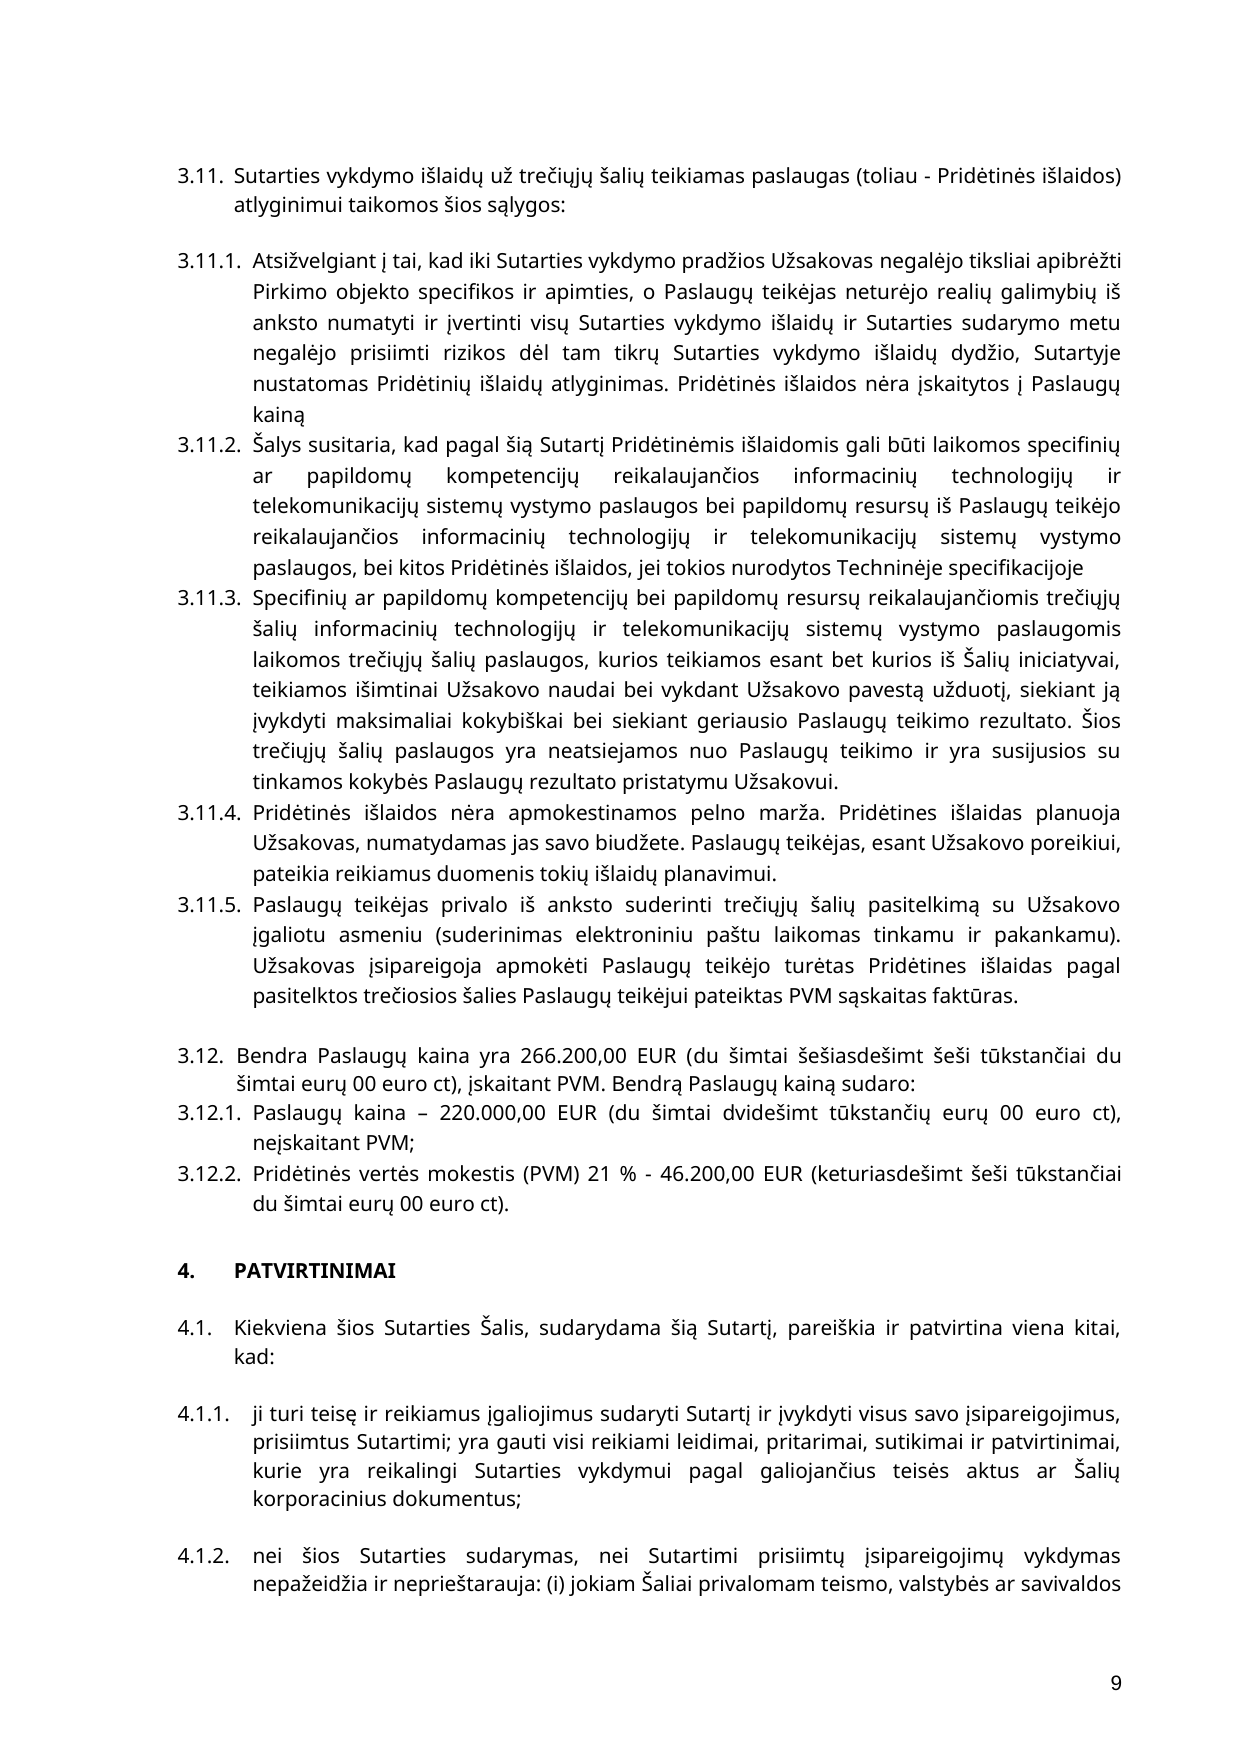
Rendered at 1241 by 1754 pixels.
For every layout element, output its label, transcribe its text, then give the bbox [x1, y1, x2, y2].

list Kiekviena šios Sutarties Šalis, sudarydama šią Sutartį, pareiškia ir patvirtina viena kitai, kad: [177, 1313, 1122, 1370]
list Specifinių ar papildomų kompetencijų bei papildomų resursų reikalaujančiomis trečiųjų šalių informacinių technologijų ir telekomunikacijų sistemų vystymo paslaugomis laikomos trečiųjų šalių paslaugos, kurios teikiamos esant bet kurios iš Šalių iniciatyvai, teikiamos išimtinai Užsakovo naudai bei vykdant Užsakovo pavestą užduotį, siekiant ją įvykdyti maksimaliai kokybiškai bei siekiant geriausio Paslaugų teikimo rezultato. Šios trečiųjų šalių paslaugos yra neatsiejamos nuo Paslaugų teikimo ir yra susijusios su tinkamos kokybės Paslaugų rezultato pristatymu Užsakovui. [177, 583, 1122, 796]
list Atsižvelgiant į tai, kad iki Sutarties vykdymo pradžios Užsakovas negalėjo tiksliai apibrėžti Pirkimo objekto specifikos ir apimties, o Paslaugų teikėjas neturėjo realių galimybių iš anksto numatyti ir įvertinti visų Sutarties vykdymo išlaidų ir Sutarties sudarymo metu negalėjo prisiimti rizikos dėl tam tikrų Sutarties vykdymo išlaidų dydžio, Sutartyje nustatomas Pridėtinių išlaidų atlyginimas. Pridėtinės išlaidos nėra įskaitytos į Paslaugų kainą [177, 247, 1122, 428]
list Šalys susitaria, kad pagal šią Sutartį Pridėtinėmis išlaidomis gali būti laikomos specifinių ar papildomų kompetencijų reikalaujančios informacinių technologijų ir telekomunikacijų sistemų vystymo paslaugos bei papildomų resursų iš Paslaugų teikėjo reikalaujančios informacinių technologijų ir telekomunikacijų sistemų vystymo paslaugos, bei kitos Pridėtinės išlaidos, jei tokios nurodytos Techninėje specifikacijoje [177, 430, 1122, 581]
subtitle PATVIRTINIMAI [177, 1257, 1122, 1285]
list ji turi teisę ir reikiamus įgaliojimus sudaryti Sutartį ir įvykdyti visus savo įsipareigojimus, prisiimtus Sutartimi; yra gauti visi reikiami leidimai, pritarimai, sutikimai ir patvirtinimai, kurie yra reikalingi Sutarties vykdymui pagal galiojančius teisės aktus ar Šalių korporacinius dokumentus; [177, 1399, 1122, 1513]
list Paslaugų kaina – 220.000,00 EUR (du šimtai dvidešimt tūkstančių eurų 00 euro ct), neįskaitant PVM; [177, 1098, 1122, 1157]
list Paslaugų teikėjas privalo iš anksto suderinti trečiųjų šalių pasitelkimą su Užsakovo įgaliotu asmeniu (suderinimas elektroniniu paštu laikomas tinkamu ir pakankamu). Užsakovas įsipareigoja apmokėti Paslaugų teikėjo turėtas Pridėtines išlaidas pagal pasitelktos trečiosios šalies Paslaugų teikėjui pateiktas PVM sąskaitas faktūras. [177, 890, 1122, 1010]
list Bendra Paslaugų kaina yra 266.200,00 EUR (du šimtai šešiasdešimt šeši tūkstančiai du šimtai eurų 00 euro ct), įskaitant PVM. Bendrą Paslaugų kainą sudaro: [177, 1041, 1122, 1098]
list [177, 1541, 1122, 1598]
list Pridėtinės išlaidos nėra apmokestinamos pelno marža. Pridėtines išlaidas planuoja Užsakovas, numatydamas jas savo biudžete. Paslaugų teikėjas, esant Užsakovo poreikiui, pateikia reikiamus duomenis tokių išlaidų planavimui. [177, 798, 1122, 888]
list Sutarties vykdymo išlaidų už trečiųjų šalių teikiamas paslaugas (toliau - Pridėtinės išlaidos) atlyginimui taikomos šios sąlygos: [177, 161, 1122, 218]
list Pridėtinės vertės mokestis (PVM) 21 % - 46.200,00 EUR (keturiasdešimt šeši tūkstančiai du šimtai eurų 00 euro ct). [177, 1159, 1122, 1218]
